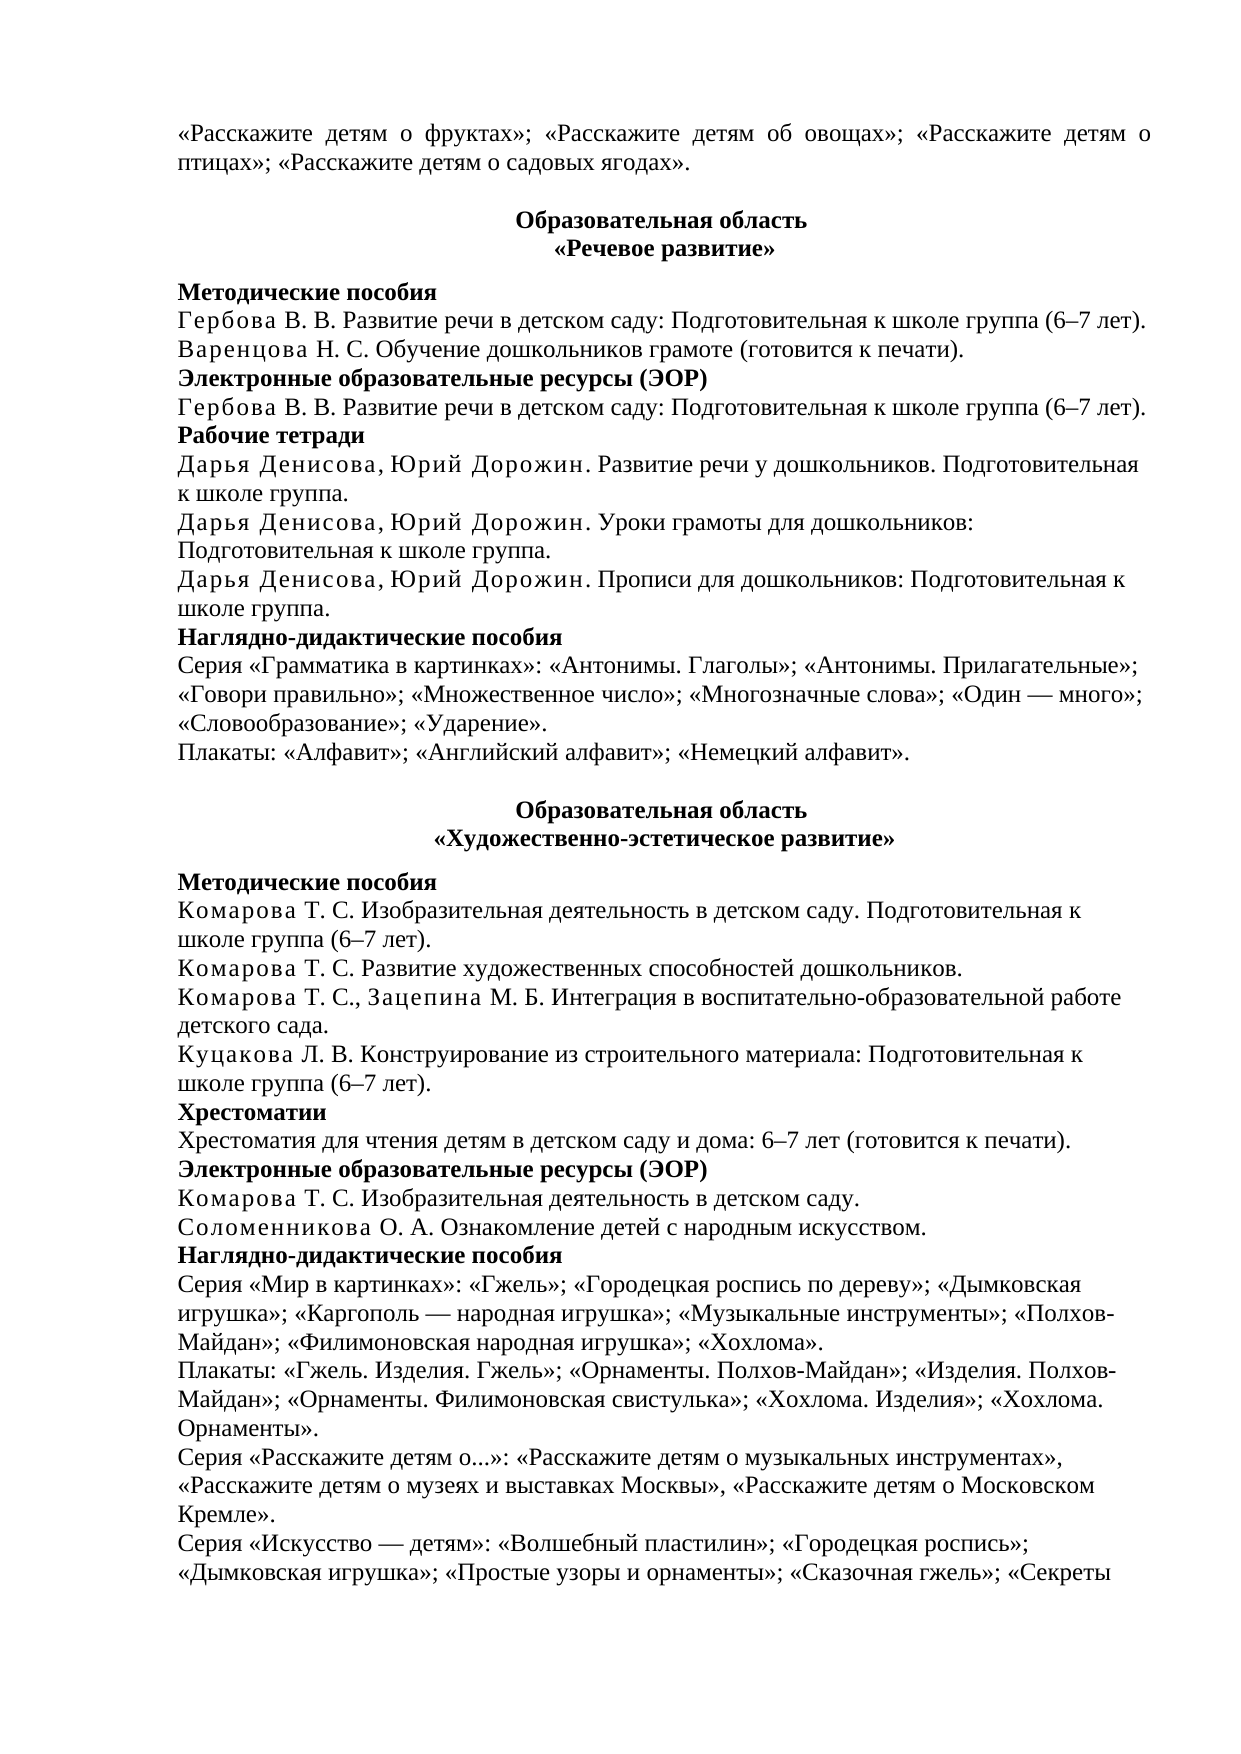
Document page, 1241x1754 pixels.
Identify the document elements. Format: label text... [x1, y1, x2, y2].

text Комарова Т. С. Развитие художественных способностей дошкольников. [177, 953, 1152, 982]
text Дарья Денисова, Юрий Дорожин. Развитие речи у дошкольников. Подготовительная к школе группа. [177, 449, 1152, 507]
text Образовательная область «Речевое развитие» [177, 205, 1152, 262]
text Дарья Денисова, Юрий Дорожин. Уроки грамоты для дошкольников: Подготовительная к школе группа. [177, 507, 1152, 564]
text Комарова Т. С., Зацепина М. Б. Интеграция в воспитательно-образовательной работе детского сада. [177, 982, 1152, 1039]
text Методические пособия [177, 277, 1152, 306]
text Соломенникова О. А. Ознакомление детей с народным искусством. [177, 1212, 1152, 1241]
text Плакаты: «Алфавит»; «Английский алфавит»; «Немецкий алфавит». [177, 737, 1152, 766]
text Образовательная область «Художественно-эстетическое развитие» [177, 795, 1152, 852]
text Комарова Т. С. Изобразительная деятельность в детском саду. Подготовительная к школе группа (6–7 лет). [177, 896, 1152, 953]
text Электронные образовательные ресурсы (ЭОР) [177, 1154, 1152, 1183]
text Рабочие тетради [177, 421, 1152, 449]
text Хрестоматия для чтения детям в детском саду и дома: 6–7 лет (готовится к печати). [177, 1126, 1152, 1154]
text Серия «Расскажите детям о...»: «Расскажите детям о музыкальных инструментах», «Расскажите детям о музеях и выставках Москвы», «Расскажите детям о Московском Кремле». [177, 1442, 1152, 1528]
text Электронные образовательные ресурсы (ЭОР) [177, 363, 1152, 392]
text Серия «Грамматика в картинках»: «Антонимы. Глаголы»; «Антонимы. Прилагательные»; «Говори правильно»; «Множественное число»; «Многозначные слова»; «Один — много»; «Словообразование»; «Ударение». [177, 651, 1152, 737]
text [177, 118, 1152, 176]
text Куцакова Л. В. Конструирование из строительного материала: Подготовительная к школе группа (6–7 лет). [177, 1039, 1152, 1097]
text Комарова Т. С. Изобразительная деятельность в детском саду. [177, 1183, 1152, 1212]
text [177, 1528, 1152, 1586]
text Гербова В. В. Развитие речи в детском саду: Подготовительная к школе группа (6–7 лет). [177, 306, 1152, 334]
text Методические пособия [177, 867, 1152, 896]
text Дарья Денисова, Юрий Дорожин. Прописи для дошкольников: Подготовительная к школе группа. [177, 564, 1152, 622]
text Наглядно-дидактические пособия [177, 1241, 1152, 1269]
text Наглядно-дидактические пособия [177, 622, 1152, 651]
text Серия «Мир в картинках»: «Гжель»; «Городецкая роспись по дереву»; «Дымковская игрушка»; «Каргополь — народная игрушка»; «Музыкальные инструменты»; «Полхов-Майдан»; «Филимоновская народная игрушка»; «Хохлома». [177, 1269, 1152, 1356]
text Хрестоматии [177, 1097, 1152, 1126]
text Гербова В. В. Развитие речи в детском саду: Подготовительная к школе группа (6–7 лет). [177, 392, 1152, 421]
text Плакаты: «Гжель. Изделия. Гжель»; «Орнаменты. Полхов-Майдан»; «Изделия. Полхов-Майдан»; «Орнаменты. Филимоновская свистулька»; «Хохлома. Изделия»; «Хохлома. Орнаменты». [177, 1356, 1152, 1442]
text Варенцова Н. С. Обучение дошкольников грамоте (готовится к печати). [177, 334, 1152, 363]
